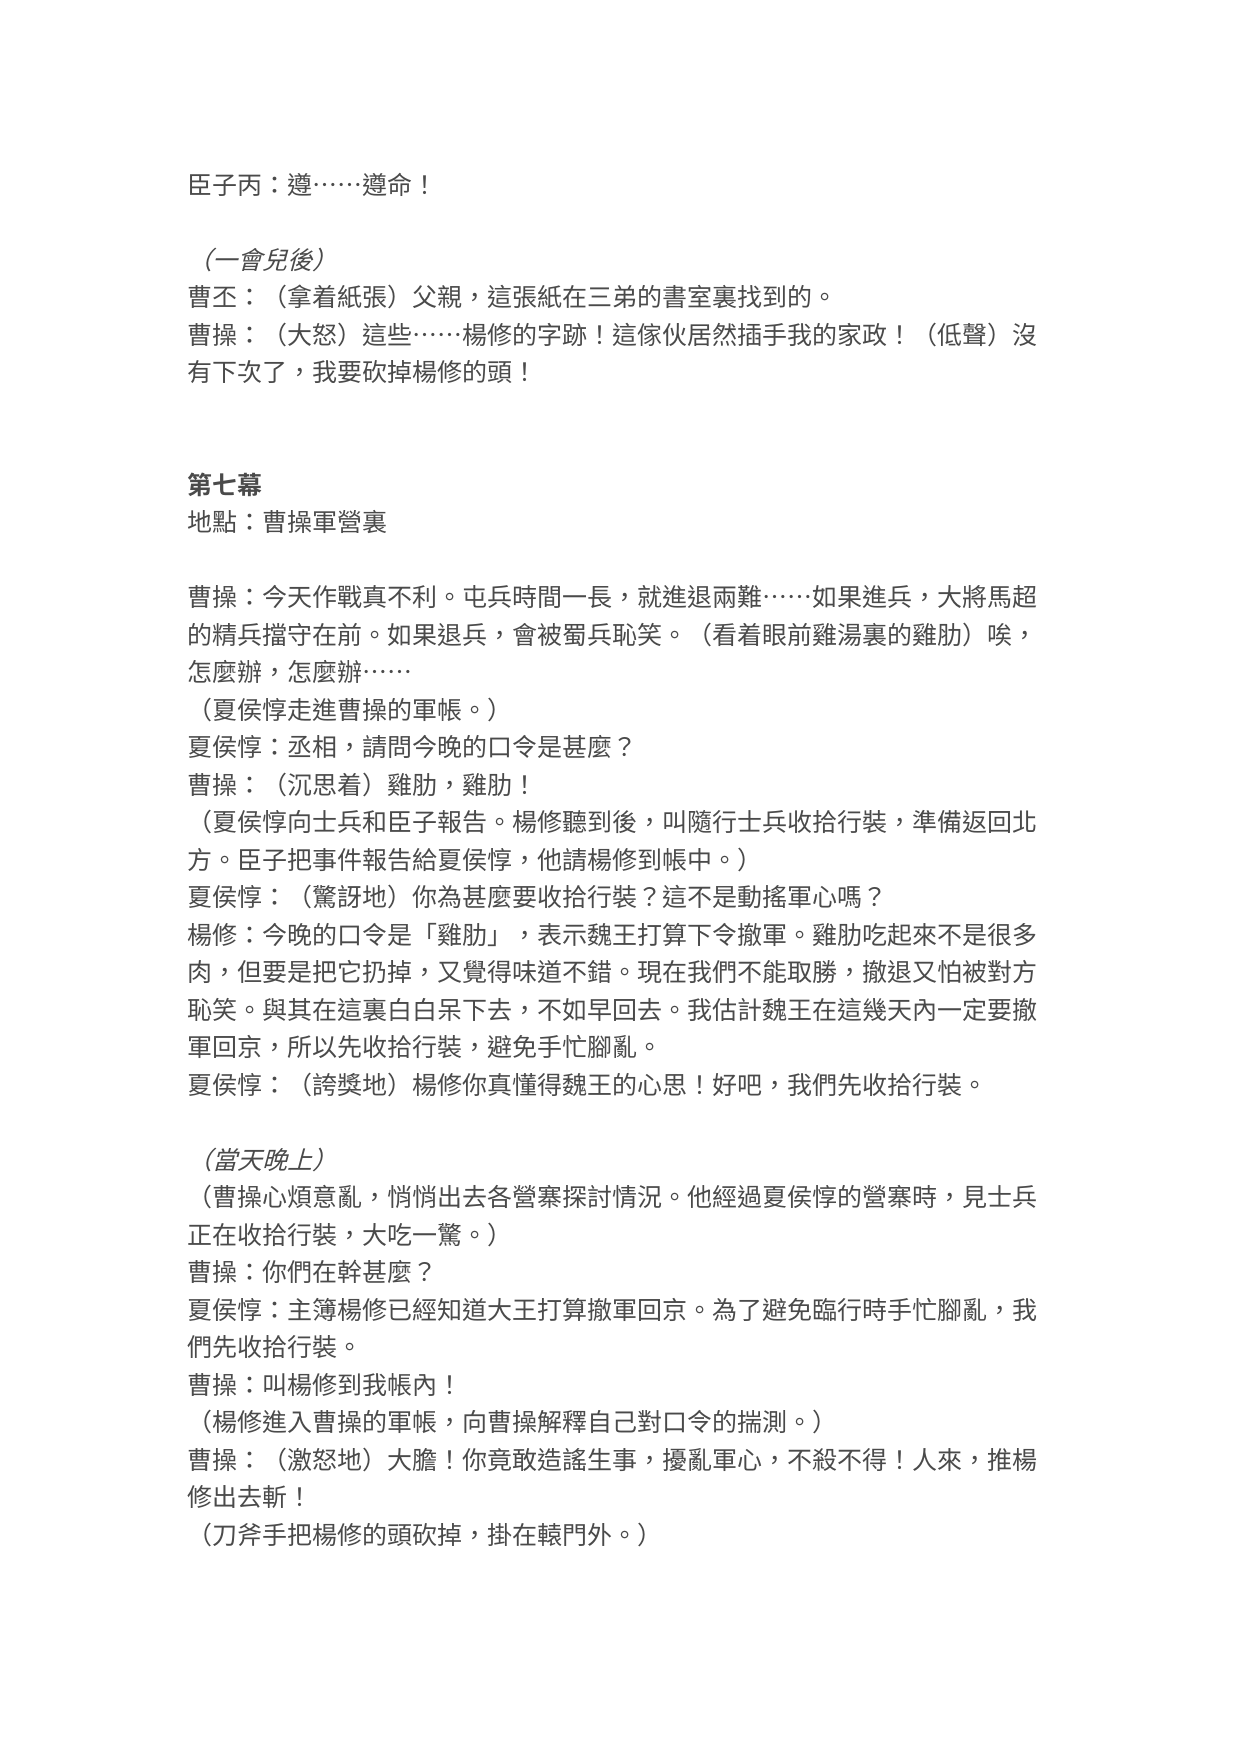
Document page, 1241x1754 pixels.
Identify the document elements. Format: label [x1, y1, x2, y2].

text [187, 164, 1053, 1552]
